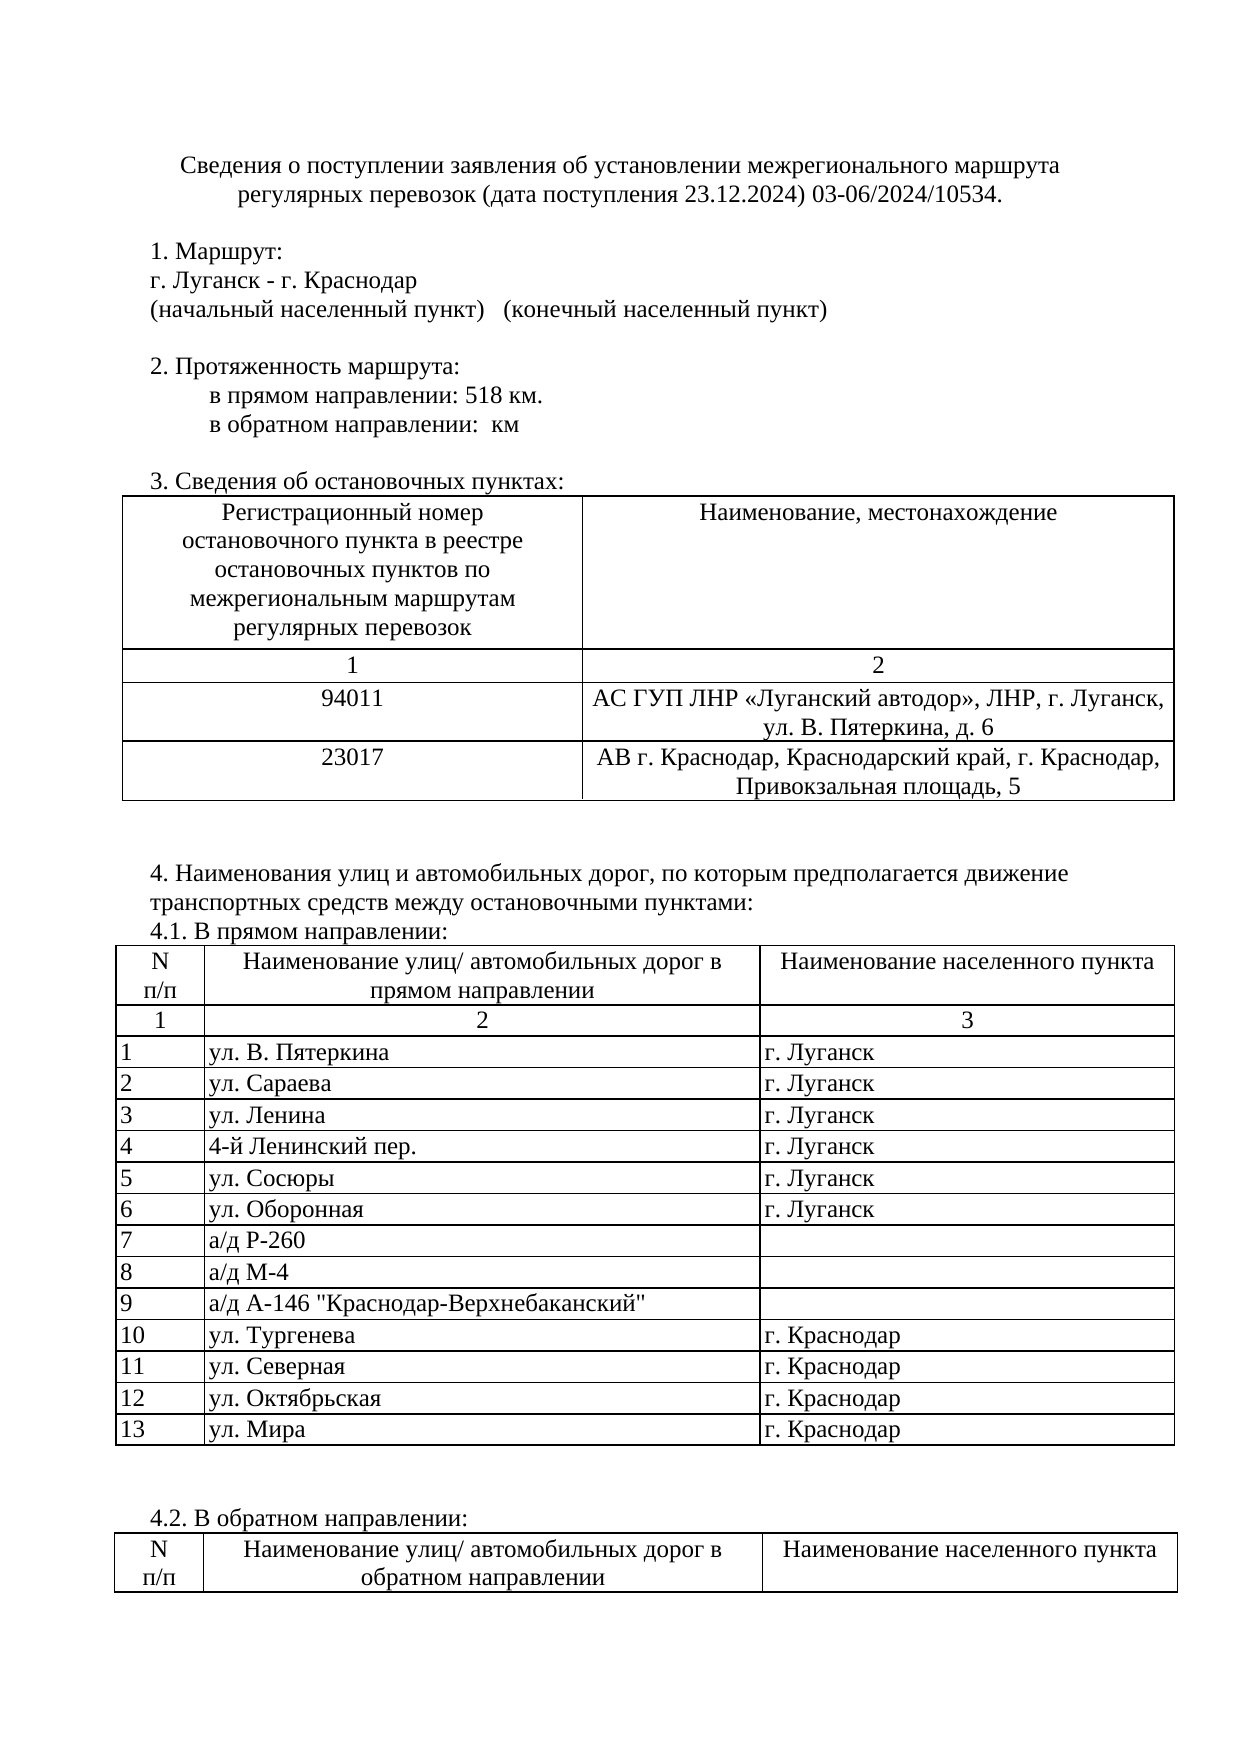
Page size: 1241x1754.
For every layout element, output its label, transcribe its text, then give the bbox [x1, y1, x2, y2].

table_cell ул. Тургенева [205, 1320, 759, 1350]
table_cell 1 [117, 1037, 204, 1067]
table_cell ул. Сараева [205, 1068, 759, 1098]
table_cell 3 [117, 1100, 204, 1130]
table_cell 10 [117, 1320, 204, 1350]
table_cell 2 [583, 650, 1173, 681]
text 4.2. В обратном направлении: [150, 1503, 1090, 1532]
table_header Наименование, местонахождение [583, 497, 1173, 648]
table_header N п/п [117, 946, 204, 1004]
table_header Наименование населенного пункта [763, 1534, 1177, 1591]
table_cell ул. Мира [205, 1415, 759, 1444]
table_cell 6 [117, 1194, 204, 1224]
table_header Регистрационный номер остановочного пункта в реестре остановочных пунктов по межрегиональным маршрутам регулярных перевозок [123, 497, 582, 648]
table_cell ул. Сосюры [205, 1163, 759, 1193]
table_cell а/д Р-260 [205, 1226, 759, 1256]
text 4. Наименования улиц и автомобильных дорог, по которым предполагается движение транспортных средств между остановочными пунктами: [150, 858, 1090, 916]
text Сведения о поступлении заявления об установлении межрегионального маршрута регулярных перевозок (дата поступления 23.12.2024) 03-06/2024/10534. [150, 150, 1090, 207]
table_cell 4 [117, 1131, 204, 1161]
table_cell 2 [205, 1006, 759, 1035]
table_cell [761, 1257, 1174, 1287]
table_cell г. Краснодар [761, 1320, 1174, 1350]
table_cell г. Краснодар [761, 1352, 1174, 1381]
table_cell г. Луганск [761, 1100, 1174, 1130]
table_cell г. Луганск [761, 1163, 1174, 1193]
table_cell г. Луганск [761, 1131, 1174, 1161]
text в обратном направлении: км [150, 409, 1090, 437]
text 1. Маршрут: [150, 236, 1090, 265]
table_cell 5 [117, 1163, 204, 1193]
text г. Луганск - г. Краснодар [150, 265, 1090, 294]
table_header Наименование улиц/ автомобильных дорог в обратном направлении [204, 1534, 762, 1591]
text (начальный населенный пункт) (конечный населенный пункт) [150, 294, 1090, 322]
table_cell 94011 [123, 683, 582, 740]
table_cell 3 [761, 1006, 1174, 1035]
table_header Наименование улиц/ автомобильных дорог в прямом направлении [205, 946, 759, 1004]
table_cell 13 [117, 1415, 204, 1444]
table_cell 9 [117, 1289, 204, 1318]
table_cell АС ГУП ЛНР «Луганский автодор», ЛНР, г. Луганск, ул. В. Пятеркина, д. 6 [583, 683, 1173, 740]
table_cell г. Краснодар [761, 1383, 1174, 1413]
text 2. Протяженность маршрута: [150, 351, 1090, 380]
table_cell 12 [117, 1383, 204, 1413]
table_header Наименование населенного пункта [761, 946, 1174, 1004]
table_cell 7 [117, 1226, 204, 1256]
table_cell 4-й Ленинский пер. [205, 1131, 759, 1161]
text 3. Сведения об остановочных пунктах: [150, 466, 1090, 495]
text в прямом направлении: 518 км. [150, 380, 1090, 409]
table_cell 1 [123, 650, 582, 681]
table_cell [761, 1226, 1174, 1256]
text 4.1. В прямом направлении: [150, 916, 1090, 945]
table_cell г. Луганск [761, 1194, 1174, 1224]
table_cell а/д М-4 [205, 1257, 759, 1287]
table_cell 8 [117, 1257, 204, 1287]
table_header N п/п [115, 1534, 203, 1591]
table_cell г. Краснодар [761, 1415, 1174, 1444]
table_cell г. Луганск [761, 1068, 1174, 1098]
table_cell ул. Северная [205, 1352, 759, 1381]
table_cell 2 [117, 1068, 204, 1098]
table_cell ул. Ленина [205, 1100, 759, 1130]
table_cell г. Луганск [761, 1037, 1174, 1067]
table_cell ул. В. Пятеркина [205, 1037, 759, 1067]
table_cell а/д А-146 "Краснодар-Верхнебаканский" [205, 1289, 759, 1318]
table_cell 23017 [123, 742, 582, 799]
table_cell 11 [117, 1352, 204, 1381]
table_cell АВ г. Краснодар, Краснодарский край, г. Краснодар, Привокзальная площадь, 5 [583, 742, 1173, 799]
table_cell [761, 1289, 1174, 1318]
table_cell ул. Октябрьская [205, 1383, 759, 1413]
table_cell ул. Оборонная [205, 1194, 759, 1224]
table_cell 1 [117, 1006, 204, 1035]
